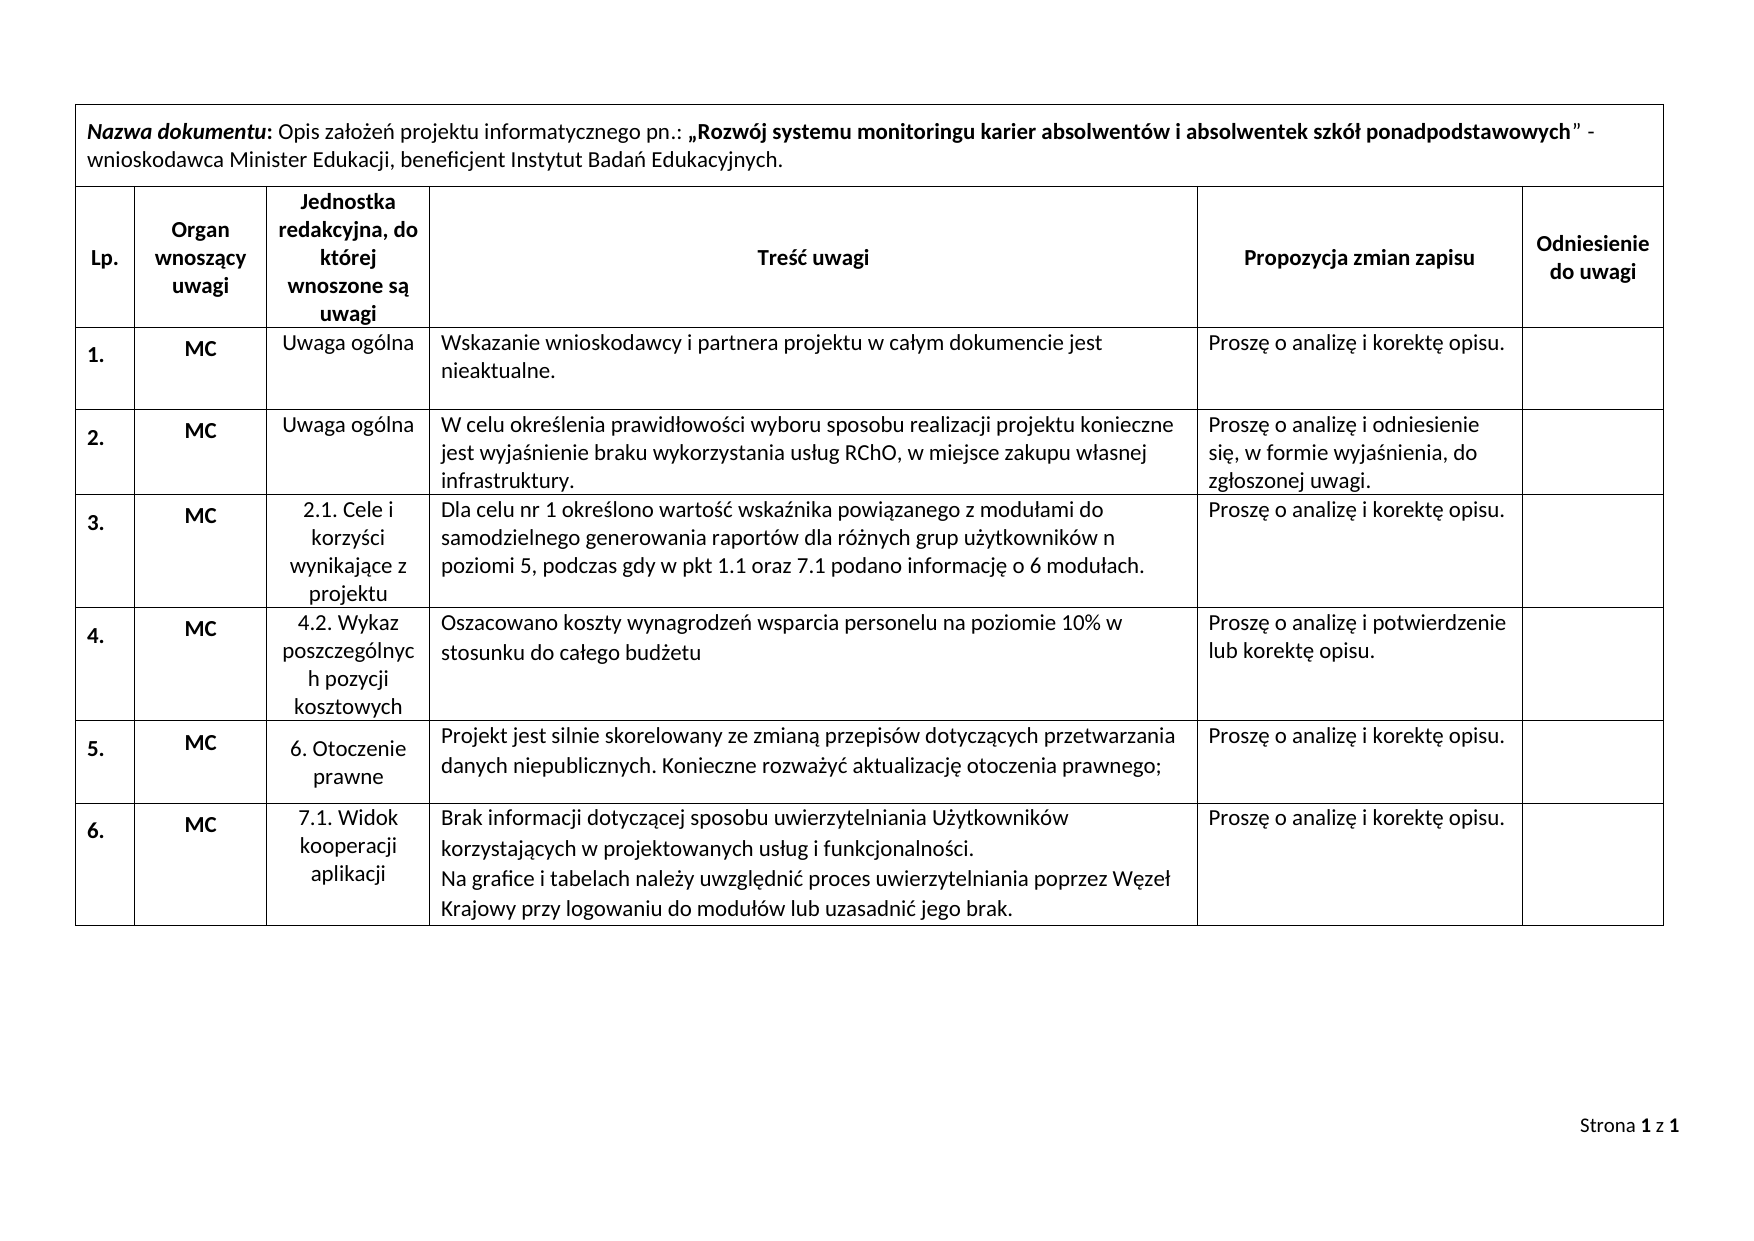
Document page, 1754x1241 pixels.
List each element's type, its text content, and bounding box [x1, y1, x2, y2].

table_cell Uwaga ogólna [267, 328, 429, 409]
table_cell MC [135, 721, 266, 802]
table_cell Jednostka redakcyjna, do której wnoszone są uwagi [267, 187, 429, 327]
table_cell [76, 495, 134, 607]
table_cell [76, 804, 134, 924]
table_cell Wskazanie wnioskodawcy i partnera projektu w całym dokumencie jest nieaktualne. [430, 328, 1197, 409]
table_cell Organ wnoszący uwagi [135, 187, 266, 327]
table_cell [76, 328, 134, 409]
table_cell 6. Otoczenie prawne [267, 721, 429, 802]
table_cell [1523, 495, 1663, 607]
table_cell MC [135, 328, 266, 409]
table_cell Lp. [76, 187, 134, 327]
table_cell [76, 410, 134, 494]
table_cell Proszę o analizę i korektę opisu. [1198, 495, 1522, 607]
table_cell [1523, 608, 1663, 720]
table_cell [76, 721, 134, 802]
table_cell [76, 608, 134, 720]
table_cell Proszę o analizę i korektę opisu. [1198, 721, 1522, 802]
table_cell Oszacowano koszty wynagrodzeń wsparcia personelu na poziomie 10% w stosunku do całego budżetu [430, 608, 1197, 720]
table_cell MC [135, 804, 266, 924]
table_cell MC [135, 410, 266, 494]
table_cell Proszę o analizę i korektę opisu. [1198, 804, 1522, 924]
table_cell 2.1. Cele i korzyści wynikające z projektu [267, 495, 429, 607]
table_cell Brak informacji dotyczącej sposobu uwierzytelniania Użytkowników korzystających w projektowanych usług i funkcjonalności. Na grafice i tabelach należy uwzględnić proces uwierzytelniania poprzez Węzeł Krajowy przy logowaniu do modułów lub uzasadnić jego brak. [430, 804, 1197, 924]
table_cell MC [135, 608, 266, 720]
table_cell Propozycja zmian zapisu [1198, 187, 1522, 327]
table_cell MC [135, 495, 266, 607]
table_cell Projekt jest silnie skorelowany ze zmianą przepisów dotyczących przetwarzania danych niepublicznych. Konieczne rozważyć aktualizację otoczenia prawnego; [430, 721, 1197, 802]
table_cell 7.1. Widok kooperacji aplikacji [267, 804, 429, 924]
table_cell 4.2. Wykaz poszczególnych pozycji kosztowych [267, 608, 429, 720]
table_cell [1523, 328, 1663, 409]
table_cell Dla celu nr 1 określono wartość wskaźnika powiązanego z modułami do samodzielnego generowania raportów dla różnych grup użytkowników n poziomi 5, podczas gdy w pkt 1.1 oraz 7.1 podano informację o 6 modułach. [430, 495, 1197, 607]
table_cell Proszę o analizę i korektę opisu. [1198, 328, 1522, 409]
table_cell [1523, 721, 1663, 802]
table_cell Uwaga ogólna [267, 410, 429, 494]
table_header Nazwa dokumentu: Opis założeń projektu informatycznego pn.: „Rozwój systemu monitoringu karier absolwentów i absolwentek szkół ponadpodstawowych” - wnioskodawca Minister Edukacji, beneficjent Instytut Badań Edukacyjnych. [76, 105, 1663, 186]
table_cell Treść uwagi [430, 187, 1197, 327]
table_cell W celu określenia prawidłowości wyboru sposobu realizacji projektu konieczne jest wyjaśnienie braku wykorzystania usług RChO, w miejsce zakupu własnej infrastruktury. [430, 410, 1197, 494]
table_cell [1523, 804, 1663, 924]
table_cell [1523, 410, 1663, 494]
table_cell Proszę o analizę i potwierdzenie lub korektę opisu. [1198, 608, 1522, 720]
table_cell Odniesienie do uwagi [1523, 187, 1663, 327]
table_cell Proszę o analizę i odniesienie się, w formie wyjaśnienia, do zgłoszonej uwagi. [1198, 410, 1522, 494]
